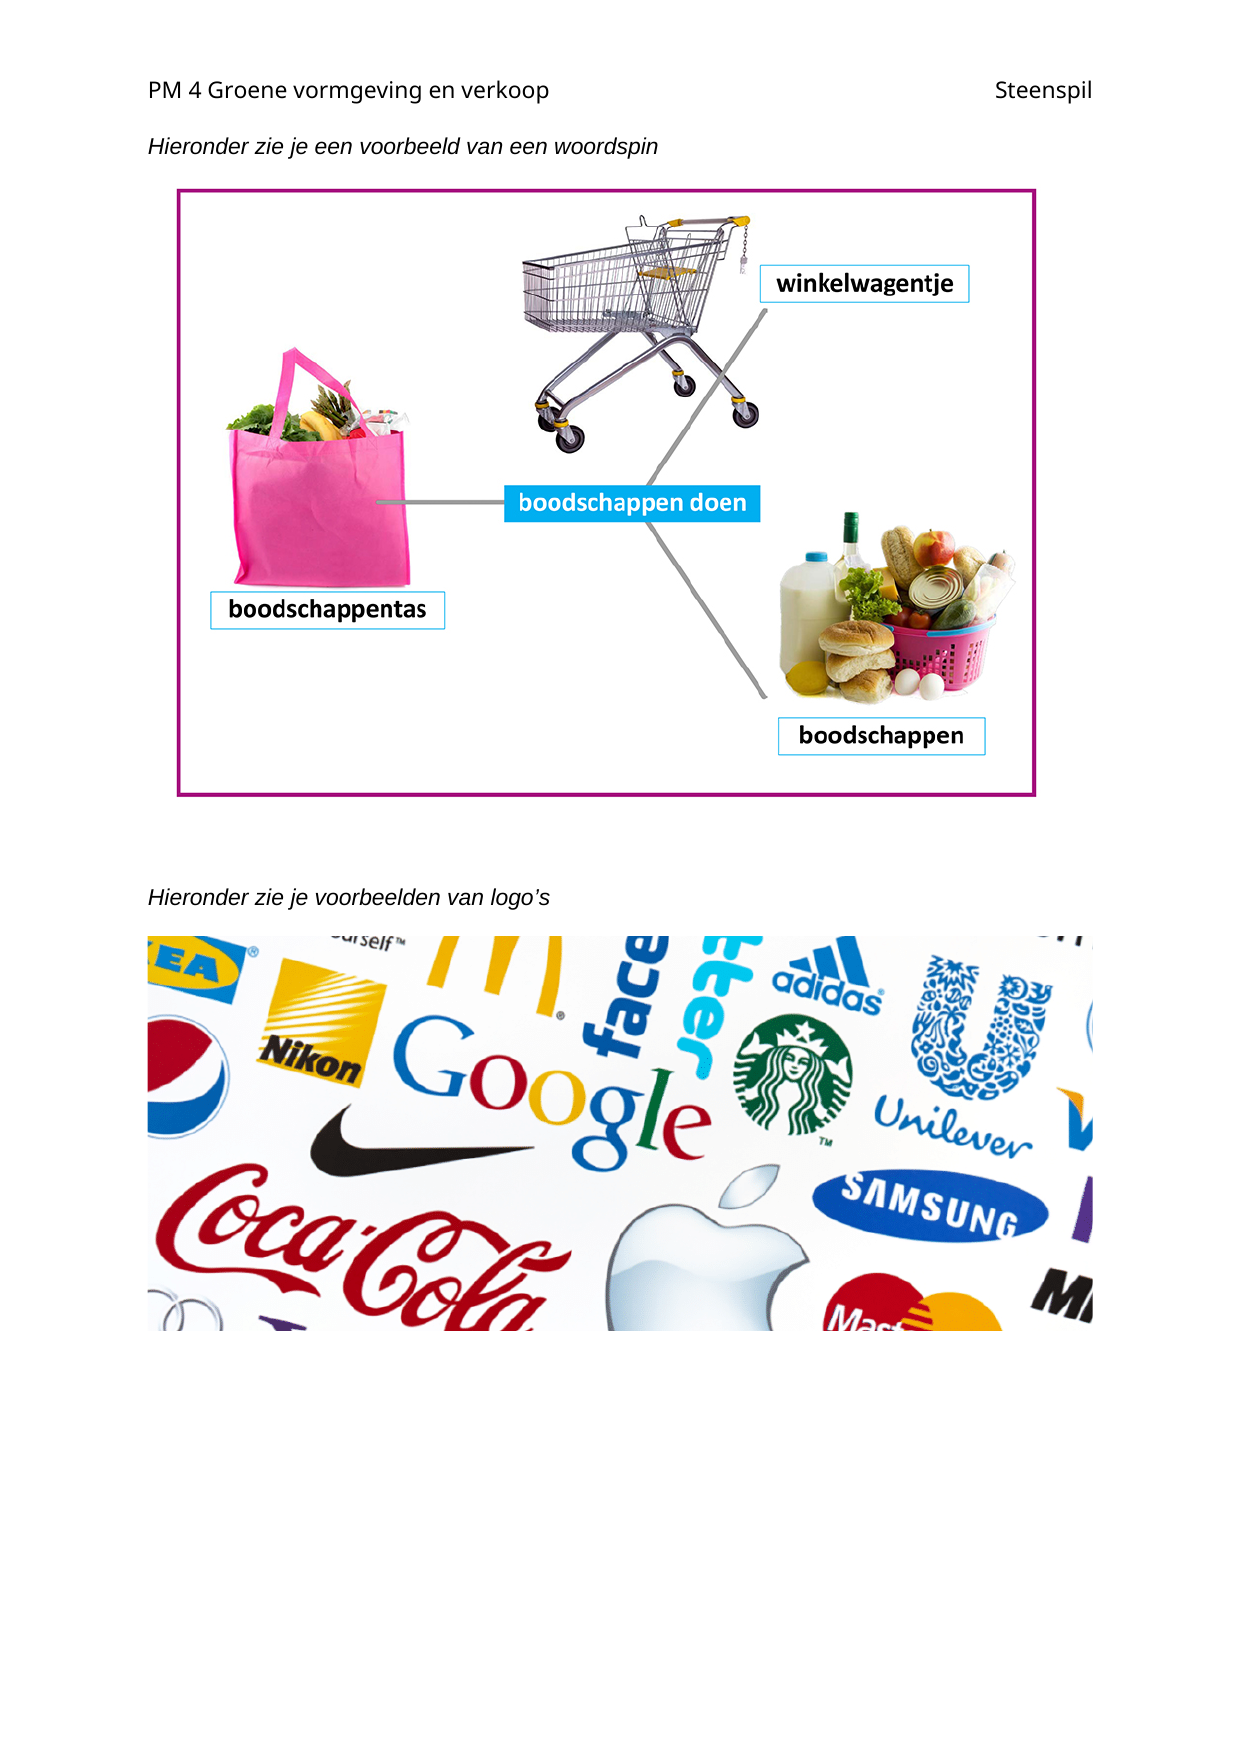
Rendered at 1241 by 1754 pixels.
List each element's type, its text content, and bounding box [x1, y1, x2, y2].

picture [147, 159, 1065, 805]
text Hieronder zie je voorbeelden van logo’s [148, 884, 1093, 910]
picture [147, 936, 1093, 1331]
text Hieronder zie je een voorbeeld van een woordspin [148, 133, 1093, 159]
